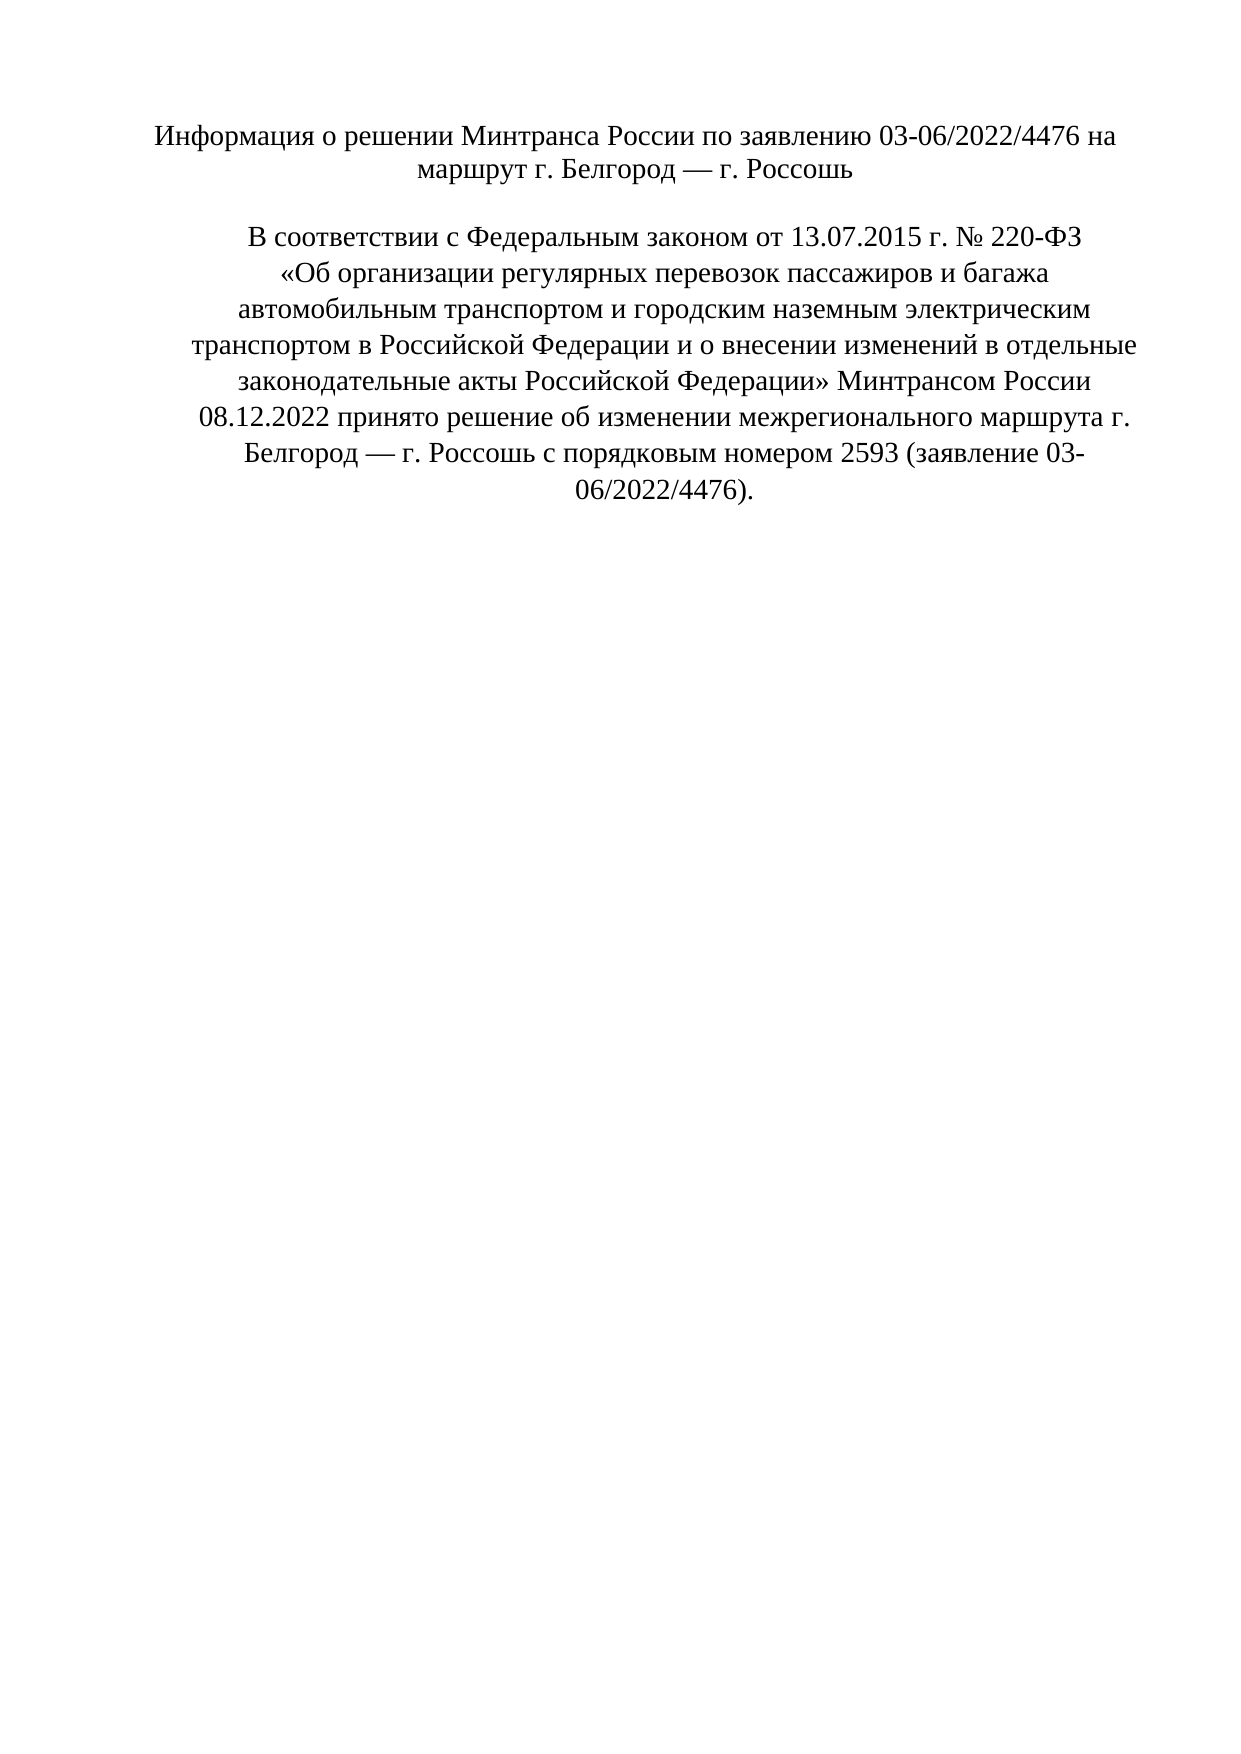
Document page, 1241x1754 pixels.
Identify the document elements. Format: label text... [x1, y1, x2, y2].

text Информация о решении Минтранса России по заявлению 03-06/2022/4476 на маршрут г. Белгород — г. Россошь [118, 118, 1152, 185]
text В соответствии с Федеральным законом от 13.07.2015 г. № 220-ФЗ «Об организации регулярных перевозок пассажиров и багажа автомобильным транспортом и городским наземным электрическим транспортом в Российской Федерации и о внесении изменений в отдельные законодательные акты Российской Федерации» Минтрансом России 08.12.2022 принято решение об изменении межрегионального маршрута г. Белгород — г. Россошь с порядковым номером 2593 (заявление 03-06/2022/4476). [177, 219, 1152, 505]
